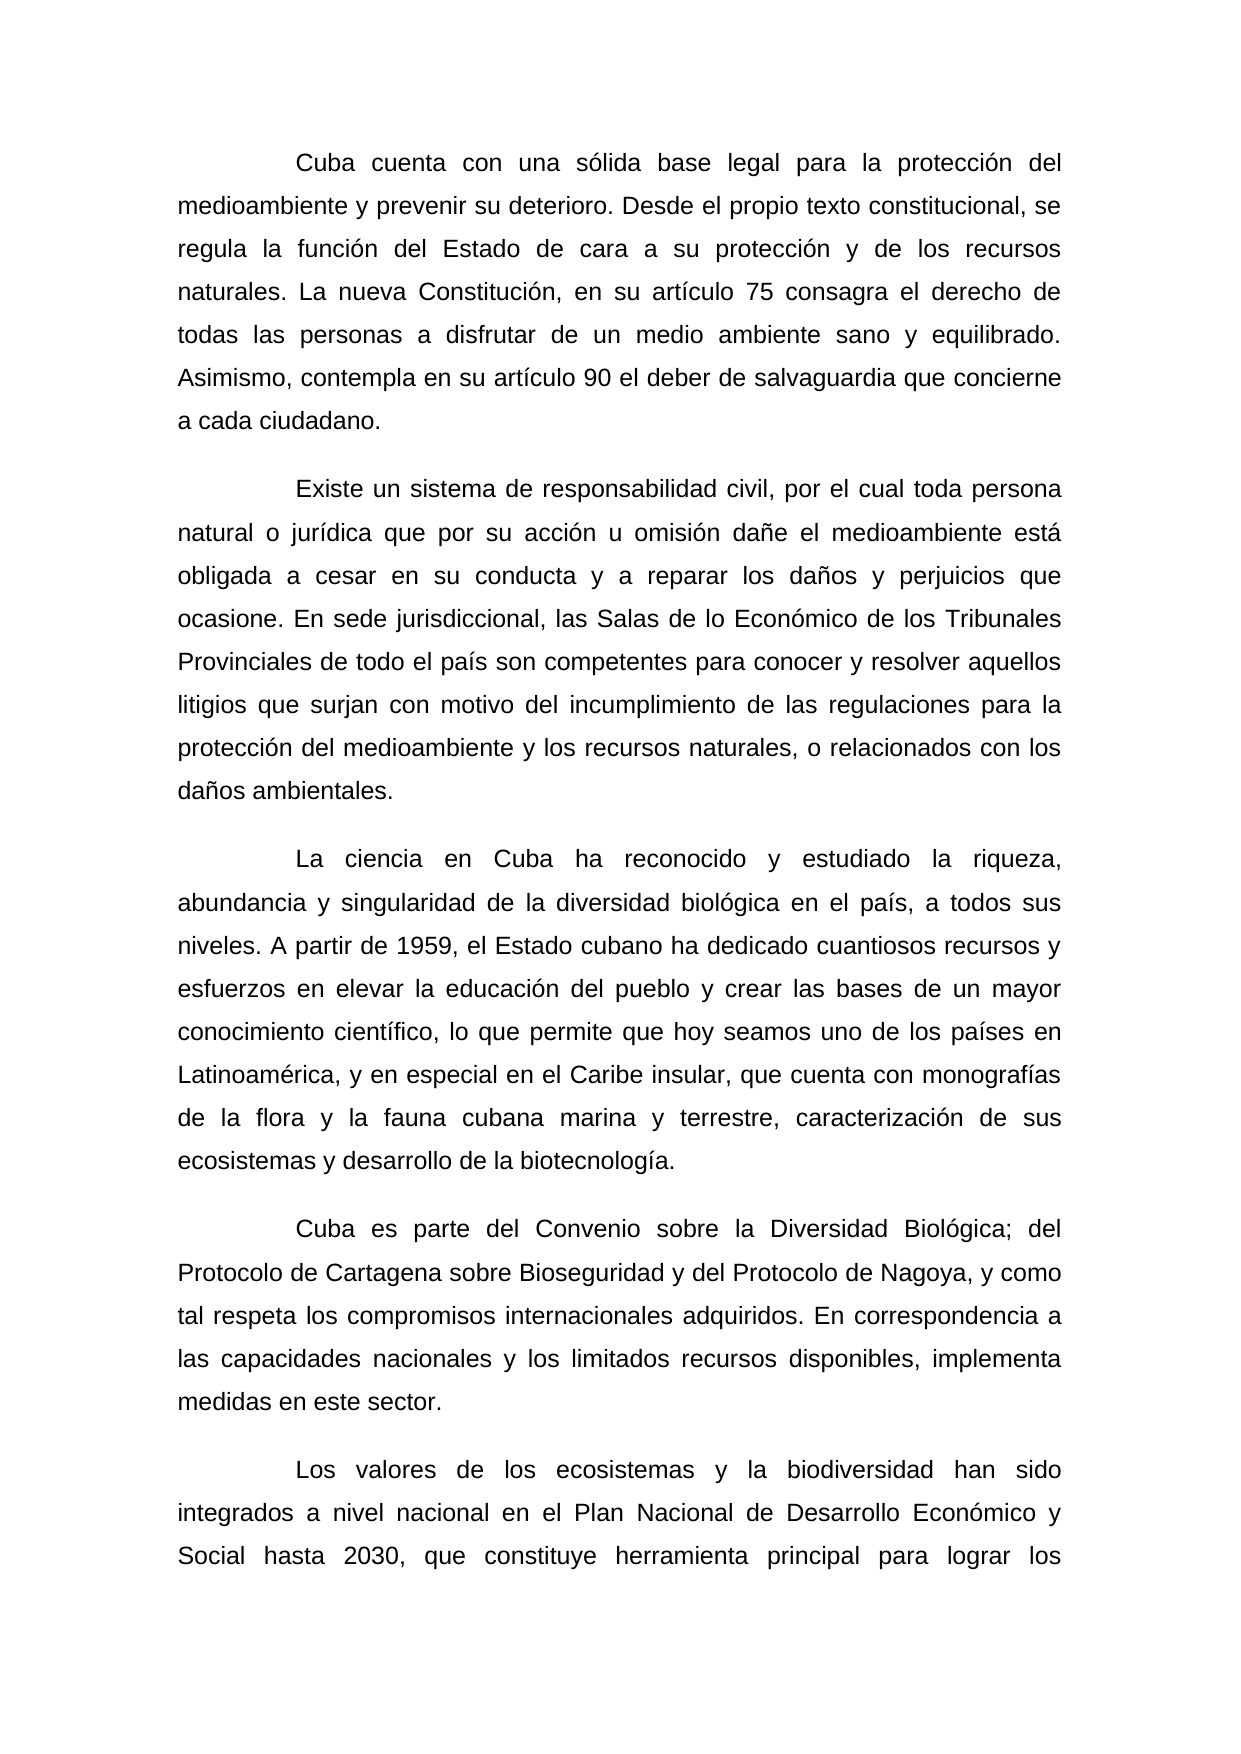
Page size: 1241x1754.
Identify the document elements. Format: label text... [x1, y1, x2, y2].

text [177, 1455, 1063, 1570]
text Cuba es parte del Convenio sobre la Diversidad Biológica; del Protocolo de Cartagena sobre Bioseguridad y del Protocolo de Nagoya, y como tal respeta los compromisos internacionales adquiridos. En correspondencia a las capacidades nacionales y los limitados recursos disponibles, implementa medidas en este sector. [177, 1214, 1063, 1416]
text Cuba cuenta con una sólida base legal para la protección del medioambiente y prevenir su deterioro. Desde el propio texto constitucional, se regula la función del Estado de cara a su protección y de los recursos naturales. La nueva Constitución, en su artículo 75 consagra el derecho de todas las personas a disfrutar de un medio ambiente sano y equilibrado. Asimismo, contempla en su artículo 90 el deber de salvaguardia que concierne a cada ciudadano. [177, 148, 1063, 435]
text Existe un sistema de responsabilidad civil, por el cual toda persona natural o jurídica que por su acción u omisión dañe el medioambiente está obligada a cesar en su conducta y a reparar los daños y perjuicios que ocasione. En sede jurisdiccional, las Salas de lo Económico de los Tribunales Provinciales de todo el país son competentes para conocer y resolver aquellos litigios que surjan con motivo del incumplimiento de las regulaciones para la protección del medioambiente y los recursos naturales, o relacionados con los daños ambientales. [177, 474, 1063, 805]
text La ciencia en Cuba ha reconocido y estudiado la riqueza, abundancia y singularidad de la diversidad biológica en el país, a todos sus niveles. A partir de 1959, el Estado cubano ha dedicado cuantiosos recursos y esfuerzos en elevar la educación del pueblo y crear las bases de un mayor conocimiento científico, lo que permite que hoy seamos uno de los países en Latinoamérica, y en especial en el Caribe insular, que cuenta con monografías de la flora y la fauna cubana marina y terrestre, caracterización de sus ecosistemas y desarrollo de la biotecnología. [177, 844, 1063, 1175]
